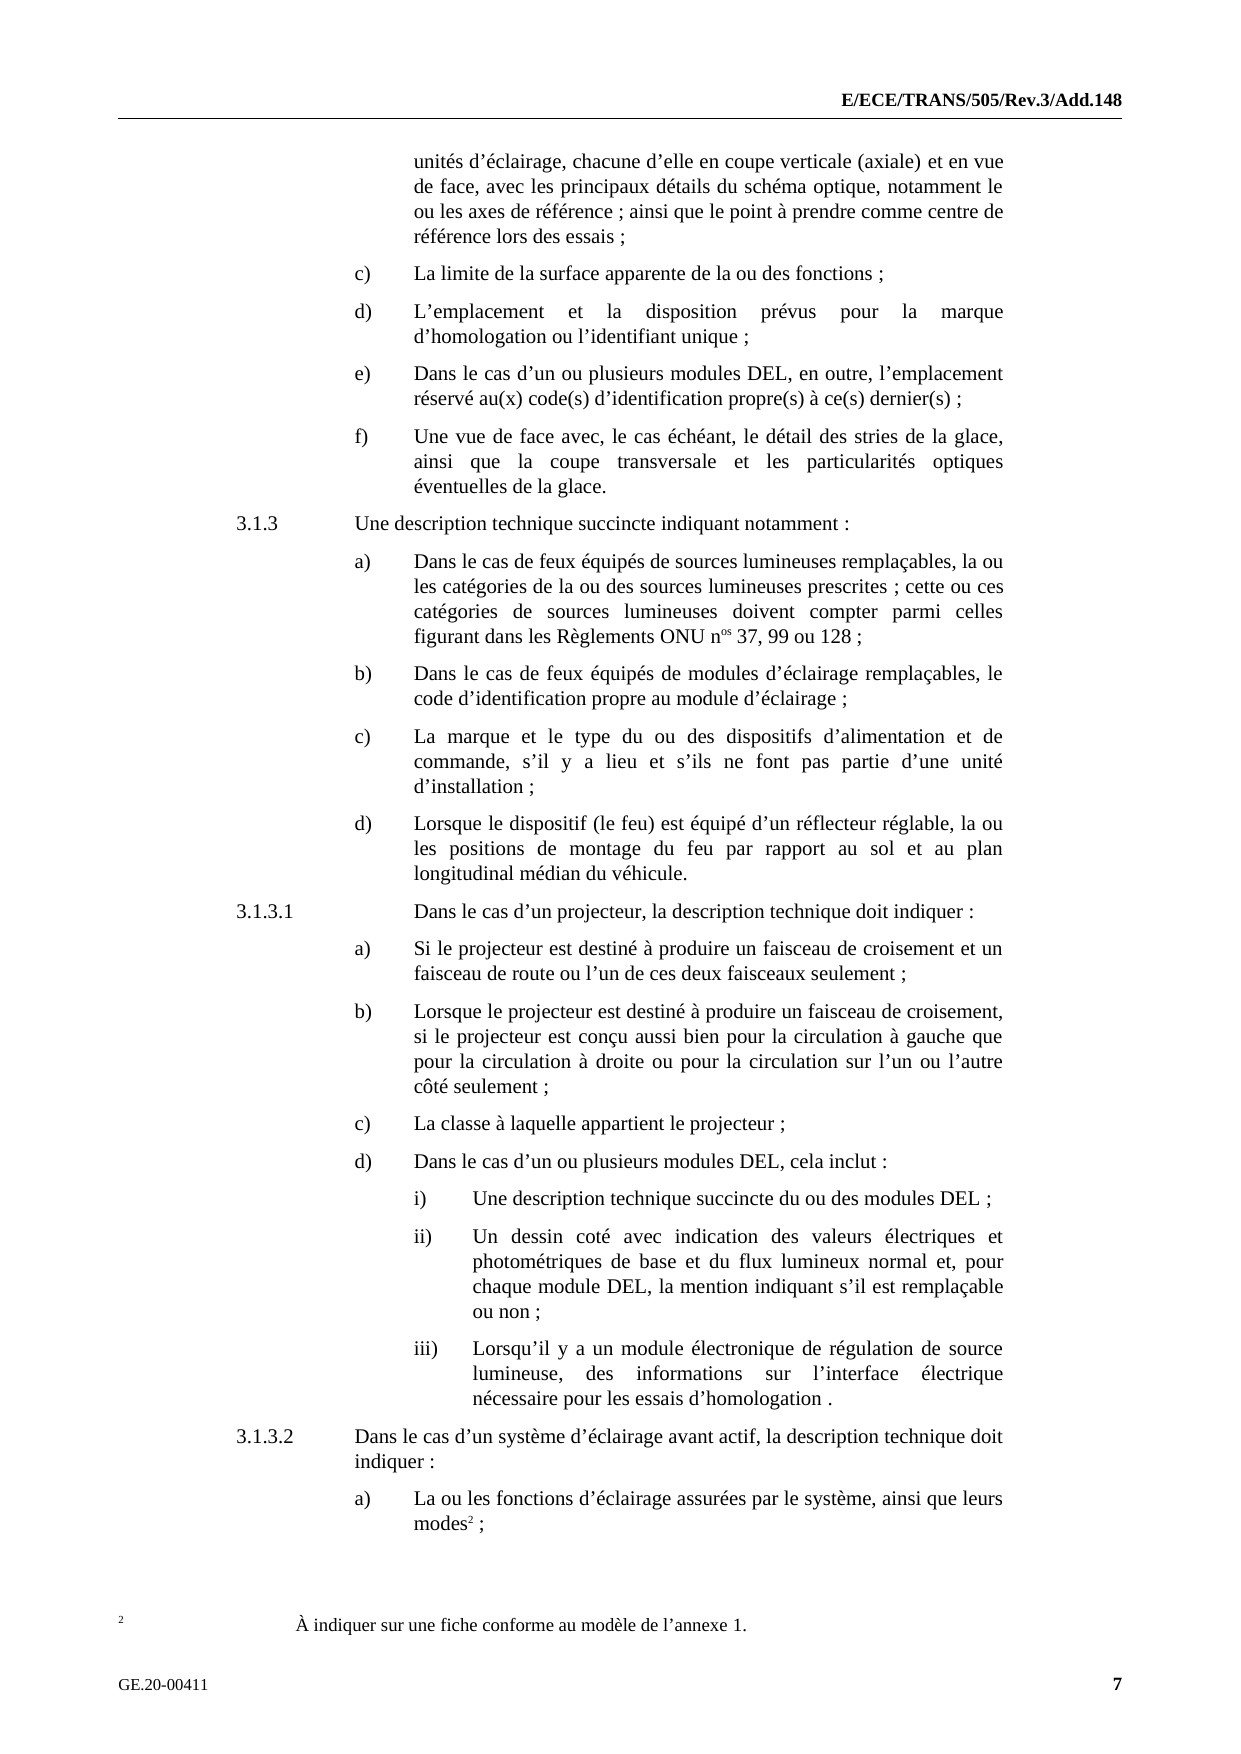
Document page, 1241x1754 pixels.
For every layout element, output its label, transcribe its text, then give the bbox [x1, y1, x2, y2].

text 3.1.3.2 Dans le cas d’un système d’éclairage avant actif, la description technique doit indiquer : [236, 1423, 1004, 1473]
text 3.1.3.1 Dans le cas d’un projecteur, la description technique doit indiquer : [236, 898, 1004, 923]
text a) Si le projecteur est destiné à produire un faisceau de croisement et un faisceau de route ou l’un de ces deux faisceaux seulement ; [354, 935, 1004, 985]
text ii) Un dessin coté avec indication des valeurs électriques et photométriques de base et du flux lumineux normal et, pour chaque module DEL, la mention indiquant s’il est remplaçable ou non ; [413, 1223, 1004, 1323]
text iii) Lorsqu’il y a un module électronique de régulation de source lumineuse, des informations sur l’interface électrique nécessaire pour les essais d’homologation . [413, 1335, 1004, 1410]
text b) Dans le cas de feux équipés de modules d’éclairage remplaçables, le code d’identification propre au module d’éclairage ; [354, 660, 1004, 710]
text a) La ou les fonctions d’éclairage assurées par le système, ainsi que leurs modes ; [354, 1485, 1004, 1535]
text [354, 148, 1004, 248]
text b) Lorsque le projecteur est destiné à produire un faisceau de croisement, si le projecteur est conçu aussi bien pour la circulation à gauche que pour la circulation à droite ou pour la circulation sur l’un ou l’autre côté seulement ; [354, 998, 1004, 1098]
text d) Lorsque le dispositif (le feu) est équipé d’un réflecteur réglable, la ou les positions de montage du feu par rapport au sol et au plan longitudinal médian du véhicule. [354, 810, 1004, 885]
text 3.1.3 Une description technique succincte indiquant notamment : [236, 510, 1004, 535]
text c) La limite de la surface apparente de la ou des fonctions ; [354, 260, 1004, 285]
text d) L’emplacement et la disposition prévus pour la marque d’homologation ou l’identifiant unique ; [354, 298, 1004, 348]
text c) La marque et le type du ou des dispositifs d’alimentation et de commande, s’il y a lieu et s’ils ne font pas partie d’une unité d’installation ; [354, 723, 1004, 798]
text i) Une description technique succincte du ou des modules DEL ; [413, 1185, 1004, 1210]
text f) Une vue de face avec, le cas échéant, le détail des stries de la glace, ainsi que la coupe transversale et les particularités optiques éventuelles de la glace. [354, 423, 1004, 498]
text c) La classe à laquelle appartient le projecteur ; [354, 1110, 1004, 1135]
text e) Dans le cas d’un ou plusieurs modules DEL, en outre, l’emplacement réservé au(x) code(s) d’identification propre(s) à ce(s) dernier(s) ; [354, 360, 1004, 410]
text d) Dans le cas d’un ou plusieurs modules DEL, cela inclut : [354, 1148, 1004, 1173]
text a) Dans le cas de feux équipés de sources lumineuses remplaçables, la ou les catégories de la ou des sources lumineuses prescrites ; cette ou ces catégories de sources lumineuses doivent compter parmi celles figurant dans les Règlements ONU nos 37, 99 ou 128 ; [354, 548, 1004, 648]
